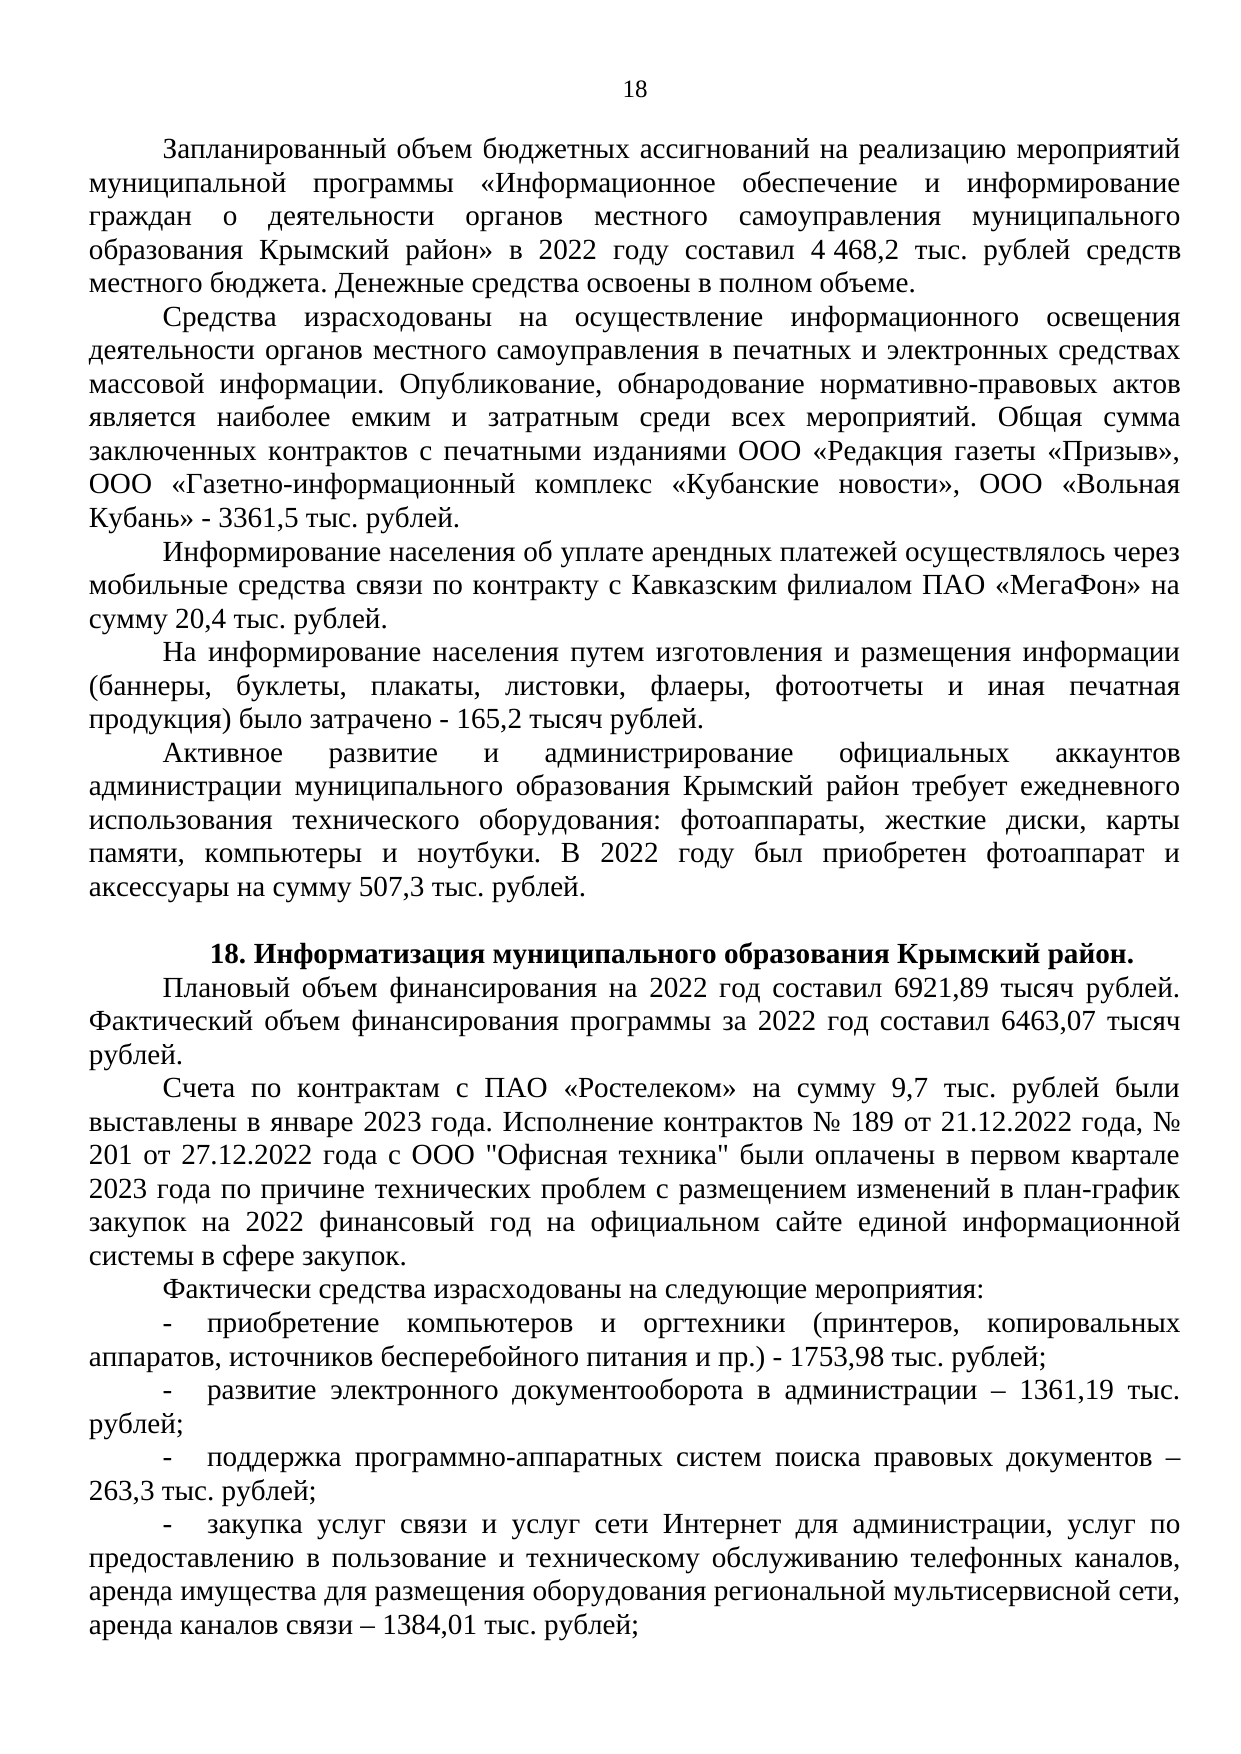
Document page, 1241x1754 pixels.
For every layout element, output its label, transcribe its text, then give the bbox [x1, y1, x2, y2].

text - приобретение компьютеров и оргтехники (принтеров, копировальных аппаратов, источников бесперебойного питания и пр.) - 1753,98 тыс. рублей; [89, 1305, 1181, 1372]
text - закупка услуг связи и услуг сети Интернет для администрации, услуг по предоставлению в пользование и техническому обслуживанию телефонных каналов, аренда имущества для размещения оборудования региональной мультисервисной сети, аренда каналов связи – 1384,01 тыс. рублей; [89, 1506, 1181, 1641]
text Фактически средства израсходованы на следующие мероприятия: [89, 1272, 1181, 1305]
list Информатизация муниципального образования Крымский район. [89, 936, 1181, 970]
text Информирование населения об уплате арендных платежей осуществлялось через мобильные средства связи по контракту с Кавказским филиалом ПАО «МегаФон» на сумму 20,4 тыс. рублей. [89, 534, 1181, 634]
text Средства израсходованы на осуществление информационного освещения деятельности органов местного самоуправления в печатных и электронных средствах массовой информации. Опубликование, обнародование нормативно-правовых актов является наиболее емким и затратным среди всех мероприятий. Общая сумма заключенных контрактов с печатными изданиями ООО «Редакция газеты «Призыв», ООО «Газетно-информационный комплекс «Кубанские новости», ООО «Вольная Кубань» - 3361,5 тыс. рублей. [89, 299, 1181, 534]
text На информирование населения путем изготовления и размещения информации (баннеры, буклеты, плакаты, листовки, флаеры, фотоотчеты и иная печатная продукция) было затрачено - 165,2 тысяч рублей. [89, 634, 1181, 735]
text Счета по контрактам с ПАО «Ростелеком» на сумму 9,7 тыс. рублей были выставлены в январе 2023 года. Исполнение контрактов № 189 от 21.12.2022 года, № 201 от 27.12.2022 года с ООО "Офисная техника" были оплачены в первом квартале 2023 года по причине технических проблем с размещением изменений в план-график закупок на 2022 финансовый год на официальном сайте единой информационной системы в сфере закупок. [89, 1070, 1181, 1272]
text Активное развитие и администрирование официальных аккаунтов администрации муниципального образования Крымский район требует ежедневного использования технического оборудования: фотоаппараты, жесткие диски, карты памяти, компьютеры и ноутбуки. В 2022 году был приобретен фотоаппарат и аксессуары на сумму 507,3 тыс. рублей. [89, 735, 1181, 903]
text Запланированный объем бюджетных ассигнований на реализацию мероприятий муниципальной программы «Информационное обеспечение и информирование граждан о деятельности органов местного самоуправления муниципального образования Крымский район» в 2022 году составил 4 468,2 тыс. рублей средств местного бюджета. Денежные средства освоены в полном объеме. [89, 131, 1181, 299]
text Плановый объем финансирования на 2022 год составил 6921,89 тысяч рублей. Фактический объем финансирования программы за 2022 год составил 6463,07 тысяч рублей. [89, 970, 1181, 1070]
text - развитие электронного документооборота в администрации – 1361,19 тыс. рублей; [89, 1372, 1181, 1439]
text - поддержка программно-аппаратных систем поиска правовых документов – 263,3 тыс. рублей; [89, 1439, 1181, 1506]
